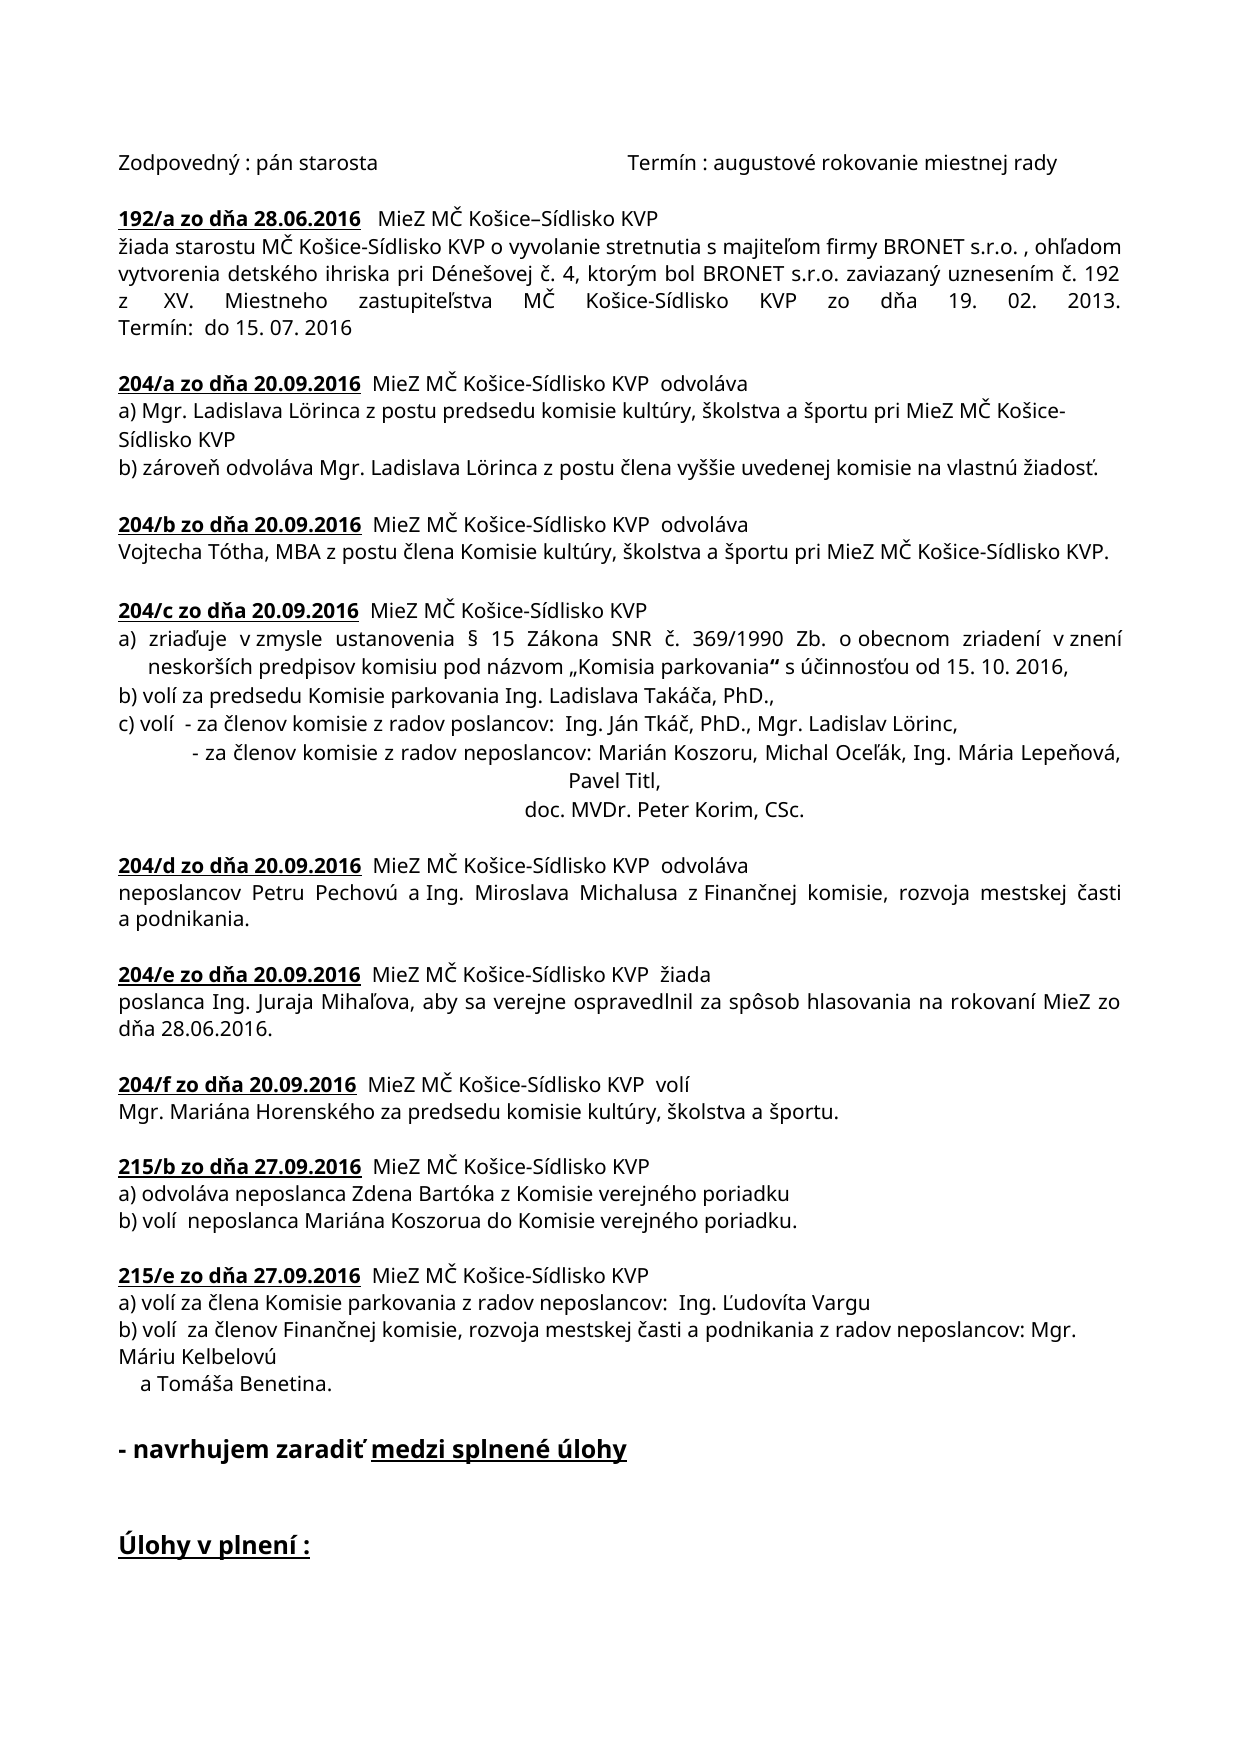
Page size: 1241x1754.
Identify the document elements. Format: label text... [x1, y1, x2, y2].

text neposlancov Petru Pechovú a Ing. Miroslava Michalusa z Finančnej komisie, rozvoja mestskej časti a podnikania. [118, 878, 1122, 933]
text žiada starostu MČ Košice-Sídlisko KVP o vyvolanie stretnutia s majiteľom firmy BRONET s.r.o. , ohľadom vytvorenia detského ihriska pri Dénešovej č. 4, ktorým bol BRONET s.r.o. zaviazaný uznesením č. 192 z XV. Miestneho zastupiteľstva MČ Košice-Sídlisko KVP zo dňa 19. 02. 2013. Termín: do 15. 07. 2016 [118, 233, 1122, 341]
text b) zároveň odvoláva Mgr. Ladislava Lörinca z postu člena vyššie uvedenej komisie na vlastnú žiadosť. [118, 453, 1122, 482]
text 215/b zo dňa 27.09.2016 MieZ MČ Košice-Sídlisko KVP [118, 1153, 1122, 1180]
text a) zriaďuje v zmysle ustanovenia § 15 Zákona SNR č. 369/1990 Zb. o obecnom zriadení v znení neskorších predpisov komisiu pod názvom „Komisia parkovania“ s účinnosťou od 15. 10. 2016, [118, 624, 1122, 681]
text Úlohy v plnení : [118, 1528, 1122, 1562]
text Vojtecha Tótha, MBA z postu člena Komisie kultúry, školstva a športu pri MieZ MČ Košice-Sídlisko KVP. [118, 537, 1122, 566]
text Zodpovedný : pán starosta Termín : augustové rokovanie miestnej rady [118, 148, 1122, 176]
text b) volí neposlanca Mariána Koszorua do Komisie verejného poriadku. [118, 1207, 1122, 1234]
text a Tomáša Benetina. [118, 1370, 1122, 1397]
text a) volí za člena Komisie parkovania z radov neposlancov: Ing. Ľudovíta Vargu [118, 1289, 1122, 1316]
text 204/e zo dňa 20.09.2016 MieZ MČ Košice-Sídlisko KVP žiada [118, 961, 1122, 988]
text 204/d zo dňa 20.09.2016 MieZ MČ Košice-Sídlisko KVP odvoláva [118, 852, 1122, 878]
text Mgr. Mariána Horenského za predsedu komisie kultúry, školstva a športu. [118, 1097, 1122, 1124]
text - za členov komisie z radov neposlancov: Marián Koszoru, Michal Oceľák, Ing. Mária Lepeňová, Pavel Titl, [118, 738, 1122, 795]
text 192/a zo dňa 28.06.2016 MieZ MČ Košice–Sídlisko KVP [118, 204, 1122, 233]
text a) Mgr. Ladislava Lörinca z postu predsedu komisie kultúry, školstva a športu pri MieZ MČ Košice-Sídlisko KVP [118, 397, 1122, 453]
text 204/c zo dňa 20.09.2016 MieZ MČ Košice-Sídlisko KVP [118, 597, 1122, 624]
text b) volí za členov Finančnej komisie, rozvoja mestskej časti a podnikania z radov neposlancov: Mgr. Máriu Kelbelovú [118, 1316, 1122, 1370]
text poslanca Ing. Juraja Mihaľova, aby sa verejne ospravedlnil za spôsob hlasovania na rokovaní MieZ zo dňa 28.06.2016. [118, 988, 1122, 1042]
text a) odvoláva neposlanca Zdena Bartóka z Komisie verejného poriadku [118, 1180, 1122, 1207]
text 204/a zo dňa 20.09.2016 MieZ MČ Košice-Sídlisko KVP odvoláva [118, 370, 1122, 397]
text 215/e zo dňa 27.09.2016 MieZ MČ Košice-Sídlisko KVP [118, 1262, 1122, 1289]
text c) volí - za členov komisie z radov poslancov: Ing. Ján Tkáč, PhD., Mgr. Ladislav Lörinc, [118, 709, 1122, 738]
text 204/b zo dňa 20.09.2016 MieZ MČ Košice-Sídlisko KVP odvoláva [118, 510, 1122, 537]
text b) volí za predsedu Komisie parkovania Ing. Ladislava Takáča, PhD., [118, 681, 1122, 709]
text 204/f zo dňa 20.09.2016 MieZ MČ Košice-Sídlisko KVP volí [118, 1071, 1122, 1097]
text - navrhujem zaradiť medzi splnené úlohy [118, 1431, 1122, 1465]
text doc. MVDr. Peter Korim, CSc. [118, 795, 1122, 823]
